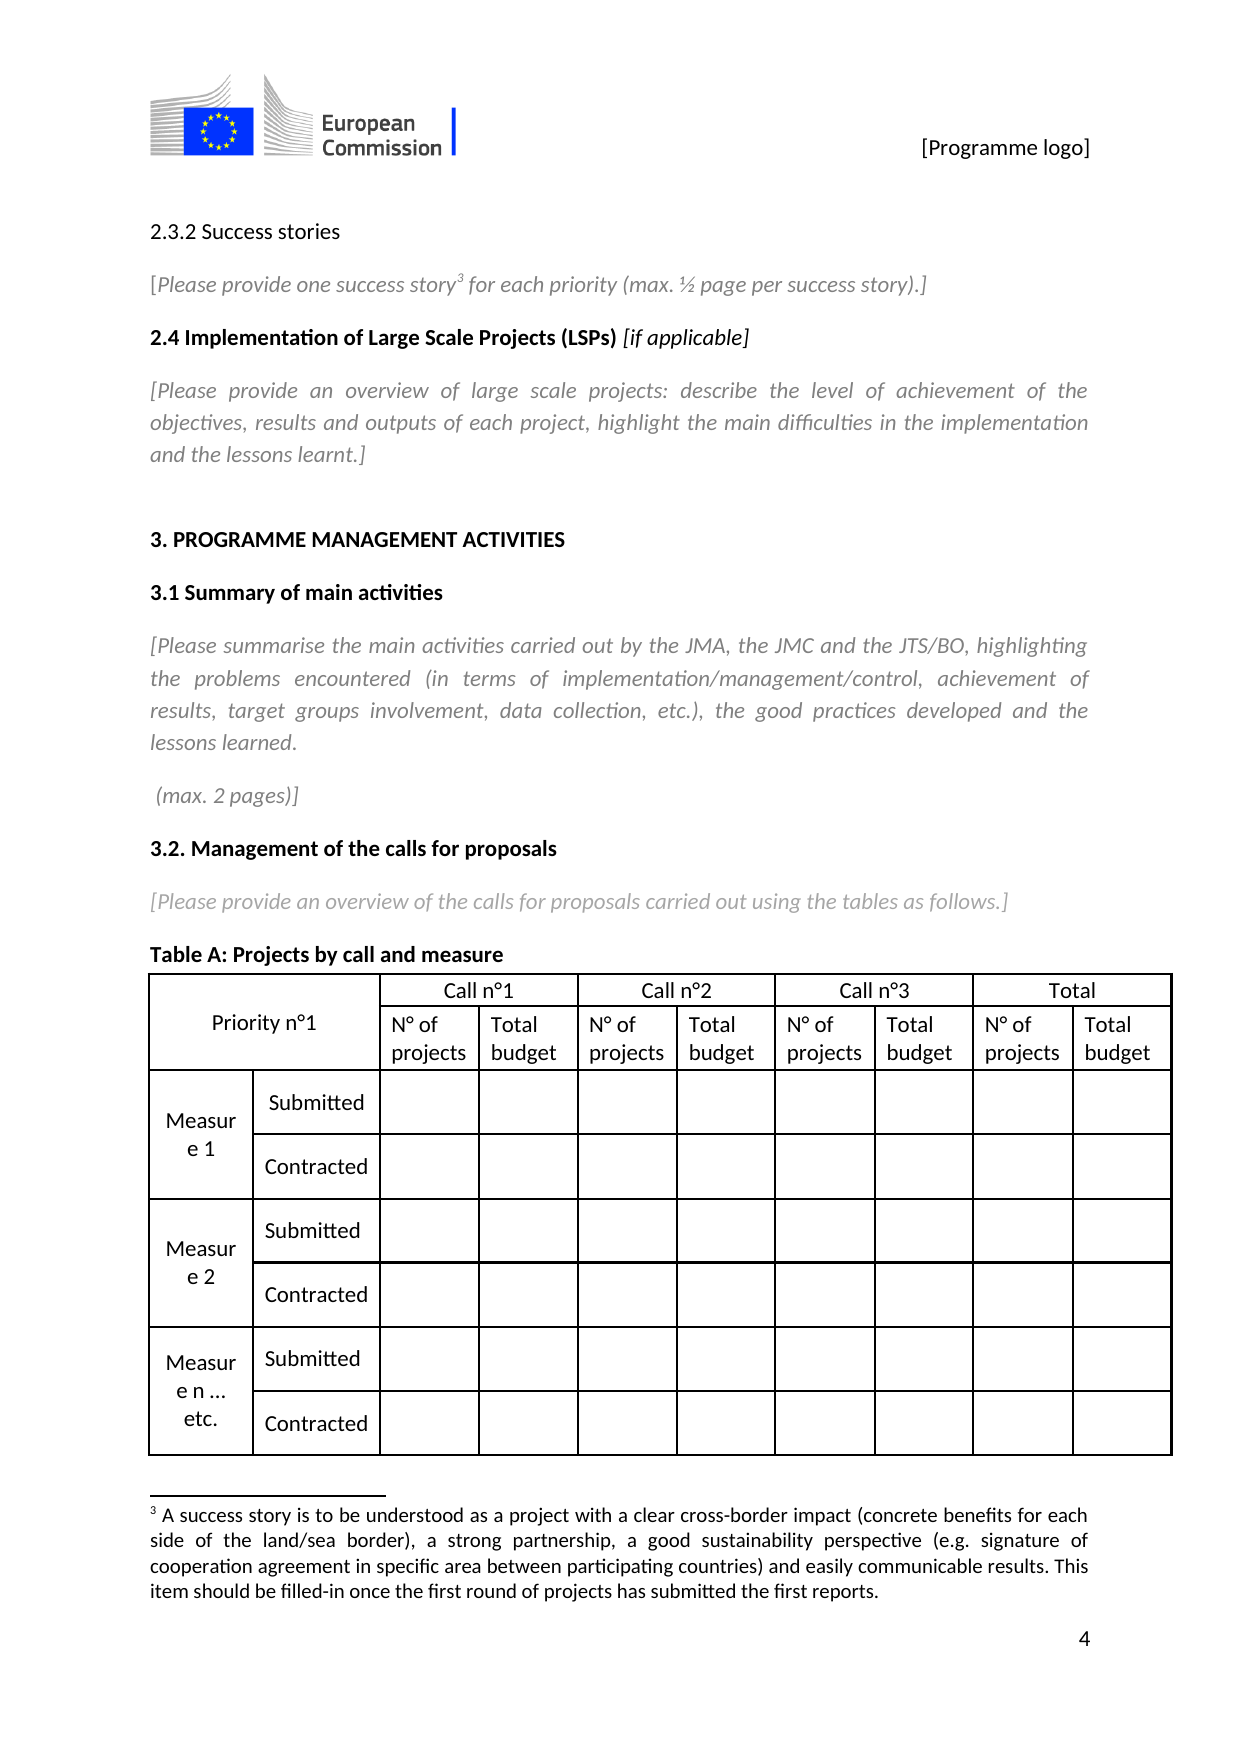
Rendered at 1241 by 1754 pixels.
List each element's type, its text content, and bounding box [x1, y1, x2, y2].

text 3. PROGRAMME MANAGEMENT ACTIVITIES [150, 526, 1090, 553]
text [Please summarise the main activities carried out by the JMA, the JMC and the JTS/BO, highlighting the problems encountered (in terms of implementation/management/control, achievement of results, target groups involvement, data collection, etc.), the good practices developed and the lessons learned. [150, 632, 1090, 756]
table_cell Contracted [254, 1264, 379, 1326]
table_cell [678, 1392, 774, 1454]
table_cell [776, 1135, 874, 1197]
table_cell Measure 2 [150, 1200, 252, 1326]
table_cell [776, 1200, 874, 1261]
table_cell [876, 1264, 972, 1326]
table_cell [480, 1200, 577, 1261]
table_header Call n°2 [579, 975, 774, 1005]
text [Please provide an overview of the calls for proposals carried out using the tables as follows.] [150, 887, 1090, 915]
text (max. 2 pages)] [150, 781, 1090, 809]
table_cell [1074, 1328, 1170, 1389]
text 2.4 Implementation of Large Scale Projects (LSPs) [if applicable] [150, 323, 1090, 351]
table_cell Submitted [254, 1200, 379, 1261]
table_cell [480, 1264, 577, 1326]
table_cell [1074, 1264, 1170, 1326]
table_cell [480, 1392, 577, 1454]
picture [150, 73, 456, 156]
table_cell Total budget [480, 1007, 577, 1069]
table_cell [776, 1264, 874, 1326]
table_cell Submitted [254, 1328, 379, 1389]
table_header Call n°3 [776, 975, 972, 1005]
table_cell [974, 1264, 1072, 1326]
table_cell [381, 1200, 478, 1261]
table_cell Total budget [876, 1007, 972, 1069]
table_cell [480, 1135, 577, 1197]
table_cell [974, 1071, 1072, 1133]
table_cell [974, 1328, 1072, 1389]
table_cell [1074, 1135, 1170, 1197]
table_cell [876, 1392, 972, 1454]
text Table A: Projects by call and measure [150, 940, 1090, 968]
table_cell N° of projects [974, 1007, 1072, 1069]
table_cell [579, 1392, 676, 1454]
table_cell [381, 1392, 478, 1454]
table_cell Total budget [678, 1007, 774, 1069]
table_cell Submitted [254, 1071, 379, 1133]
table_cell [579, 1071, 676, 1133]
table_cell [381, 1135, 478, 1197]
table_cell [974, 1200, 1072, 1261]
table_cell [678, 1264, 774, 1326]
table_header Total [974, 975, 1170, 1005]
table_cell [678, 1071, 774, 1133]
table_cell [1074, 1392, 1170, 1454]
table_cell Contracted [254, 1392, 379, 1454]
text [Please provide an overview of large scale projects: describe the level of achievement of the objectives, results and outputs of each project, highlight the main difficulties in the implementation and the lessons learnt.] [150, 376, 1090, 468]
table_cell [1074, 1071, 1170, 1133]
table_header Priority n°1 [150, 975, 379, 1069]
table_cell [579, 1328, 676, 1389]
table_cell [381, 1264, 478, 1326]
table_cell [678, 1328, 774, 1389]
table_cell [876, 1200, 972, 1261]
table_cell [974, 1392, 1072, 1454]
table_cell Total budget [1074, 1007, 1170, 1069]
text 3.1 Summary of main activities [150, 578, 1090, 607]
text [Please provide one success story for each priority (max. ½ page per success story).] [150, 270, 1090, 298]
table_cell [579, 1264, 676, 1326]
table_cell [776, 1071, 874, 1133]
table_cell [974, 1135, 1072, 1197]
table_cell [381, 1071, 478, 1133]
table_cell Measure 1 [150, 1071, 252, 1197]
table_cell [579, 1135, 676, 1197]
text 3.2. Management of the calls for proposals [150, 834, 1090, 862]
table_cell N° of projects [381, 1007, 478, 1069]
table_cell Contracted [254, 1135, 379, 1197]
table_cell [876, 1135, 972, 1197]
table_header Call n°1 [381, 975, 577, 1005]
table_cell N° of projects [579, 1007, 676, 1069]
table_cell [776, 1392, 874, 1454]
table_cell [381, 1328, 478, 1389]
table_cell [480, 1071, 577, 1133]
table_cell [480, 1328, 577, 1389]
table_cell Measure n …etc. [150, 1328, 252, 1454]
table_cell [1074, 1200, 1170, 1261]
table_cell [678, 1135, 774, 1197]
table_cell [876, 1071, 972, 1133]
table_cell N° of projects [776, 1007, 874, 1069]
text 2.3.2 Success stories [150, 217, 1090, 245]
table_cell [579, 1200, 676, 1261]
table_cell [678, 1200, 774, 1261]
table_cell [876, 1328, 972, 1389]
table_cell [776, 1328, 874, 1389]
